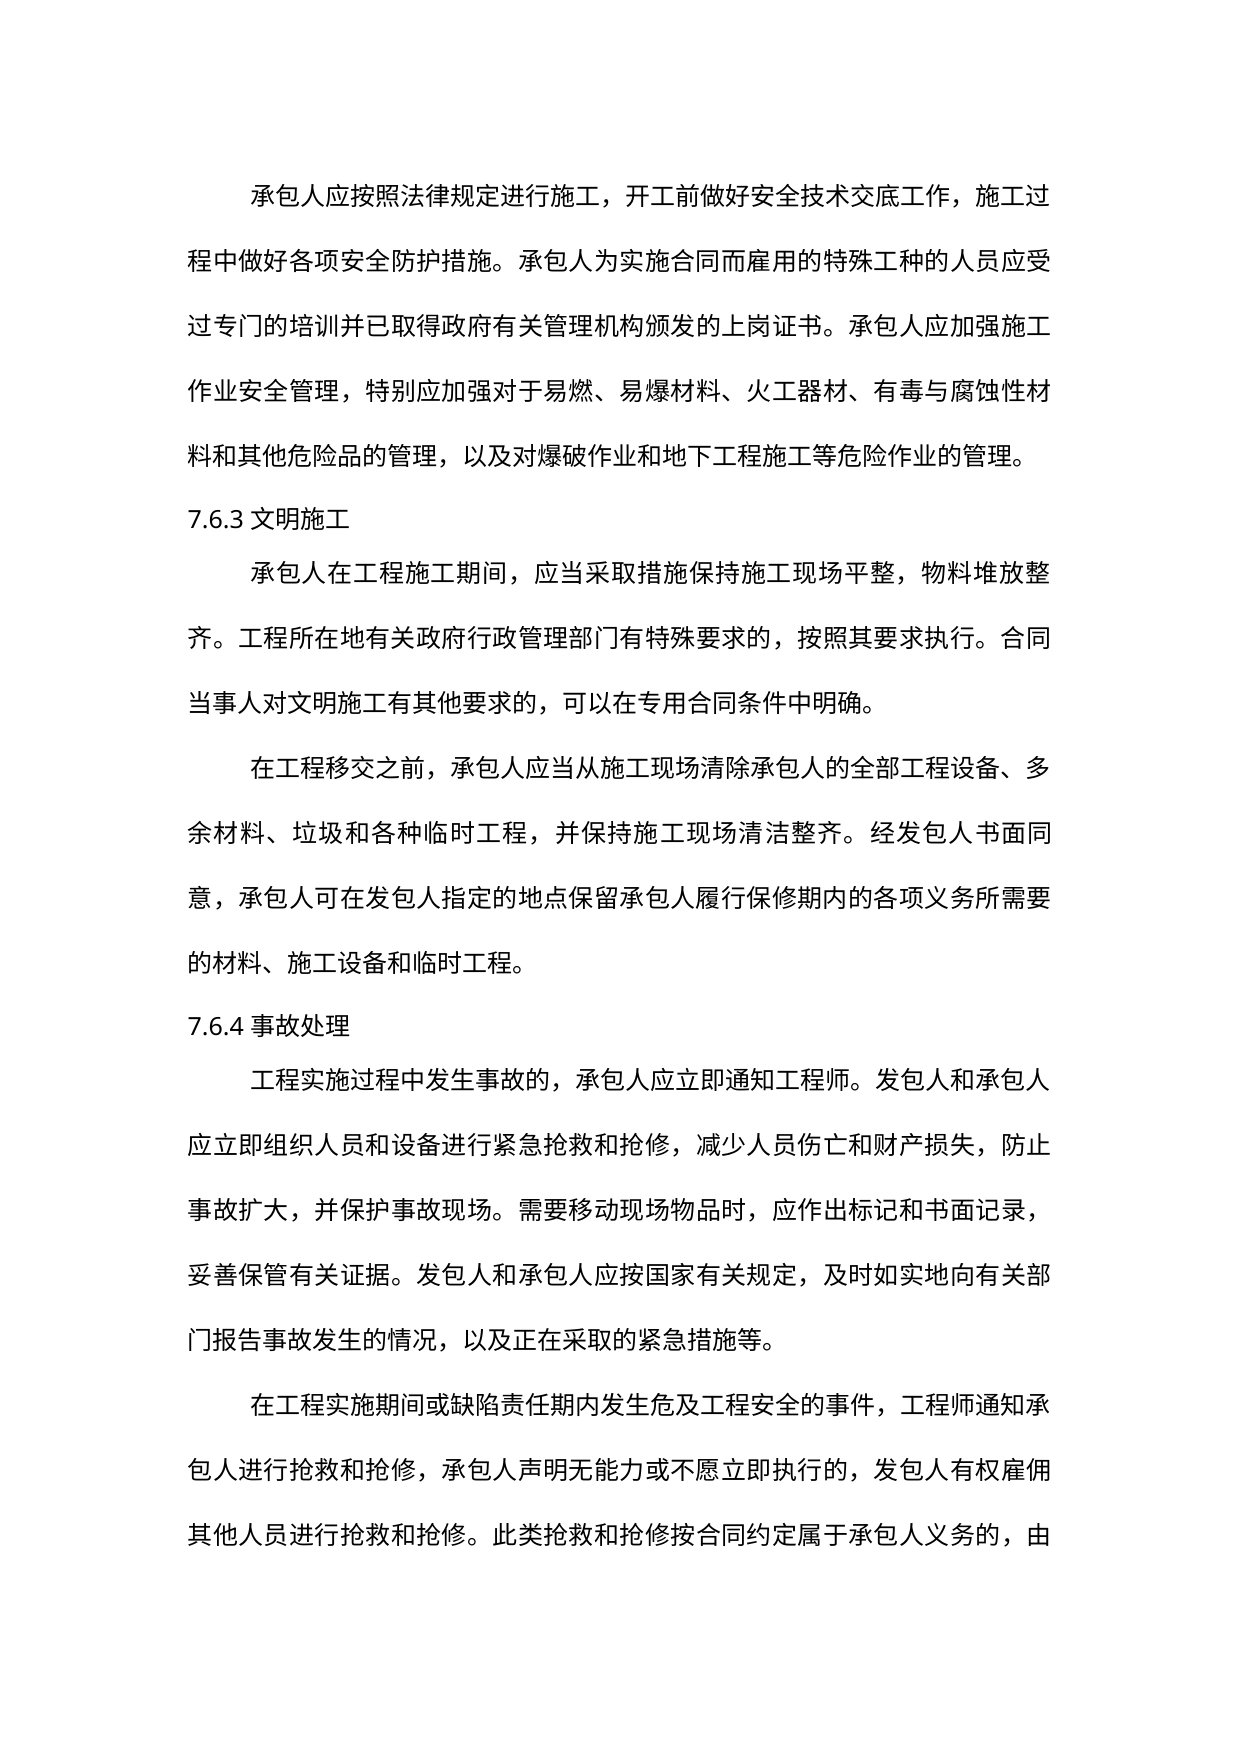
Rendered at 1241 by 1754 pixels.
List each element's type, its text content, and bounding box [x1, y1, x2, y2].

list 7.6.4 事故处理 [187, 994, 1053, 1046]
list 7.6.3 文明施工 [187, 487, 1053, 539]
text 在工程移交之前，承包人应当从施工现场清除承包人的全部工程设备、多余材料、垃圾和各种临时工程，并保持施工现场清洁整齐。经发包人书面同意，承包人可在发包人指定的地点保留承包人履行保修期内的各项义务所需要的材料、施工设备和临时工程。 [187, 734, 1053, 994]
text 承包人在工程施工期间，应当采取措施保持施工现场平整，物料堆放整齐。工程所在地有关政府行政管理部门有特殊要求的，按照其要求执行。合同当事人对文明施工有其他要求的，可以在专用合同条件中明确。 [187, 539, 1053, 734]
text 承包人应按照法律规定进行施工，开工前做好安全技术交底工作，施工过程中做好各项安全防护措施。承包人为实施合同而雇用的特殊工种的人员应受过专门的培训并已取得政府有关管理机构颁发的上岗证书。承包人应加强施工作业安全管理，特别应加强对于易燃、易爆材料、火工器材、有毒与腐蚀性材料和其他危险品的管理，以及对爆破作业和地下工程施工等危险作业的管理。 [187, 162, 1053, 487]
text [187, 1371, 1053, 1566]
text 工程实施过程中发生事故的，承包人应立即通知工程师。发包人和承包人应立即组织人员和设备进行紧急抢救和抢修，减少人员伤亡和财产损失，防止事故扩大，并保护事故现场。需要移动现场物品时，应作出标记和书面记录，妥善保管有关证据。发包人和承包人应按国家有关规定，及时如实地向有关部门报告事故发生的情况，以及正在采取的紧急措施等。 [187, 1046, 1053, 1371]
